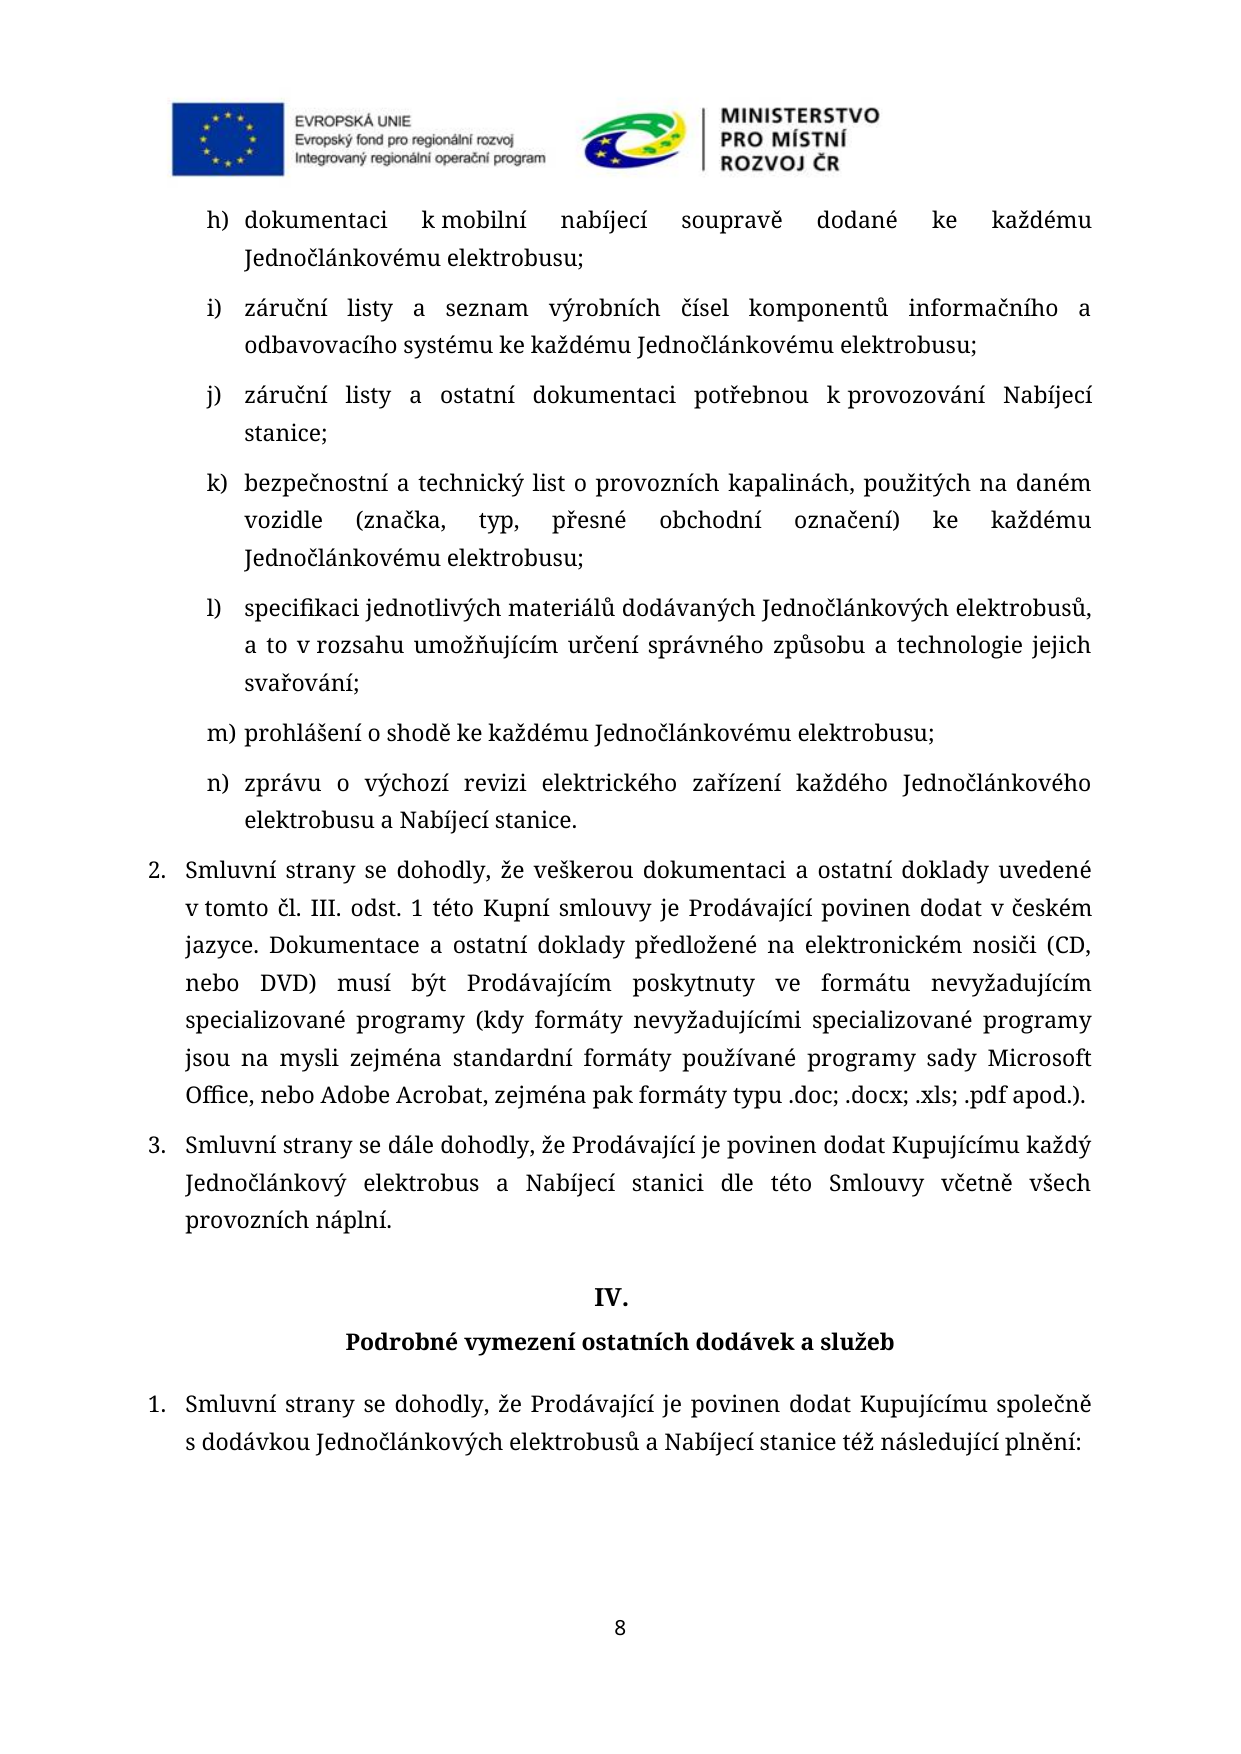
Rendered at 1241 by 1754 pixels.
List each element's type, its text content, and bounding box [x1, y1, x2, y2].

picture [147, 78, 903, 200]
list zprávu o výchozí revizi elektrického zařízení každého Jednočlánkového elektrobusu a Nabíjecí stanice. [207, 767, 1093, 836]
list prohlášení o shodě ke každému Jednočlánkovému elektrobusu; [207, 717, 1093, 748]
list Smluvní strany se dohodly, že Prodávající je povinen dodat Kupujícímu společně s dodávkou Jednočlánkových elektrobusů a Nabíjecí stanice též následující plnění: [148, 1388, 1093, 1457]
list bezpečnostní a technický list o provozních kapalinách, použitých na daném vozidle (značka, typ, přesné obchodní označení) ke každému Jednočlánkovému elektrobusu; [207, 467, 1093, 573]
list dokumentaci k mobilní nabíjecí soupravě dodané ke každému Jednočlánkovému elektrobusu; [207, 204, 1093, 273]
list Smluvní strany se dohodly, že veškerou dokumentaci a ostatní doklady uvedené v tomto čl. III. odst. 1 této Kupní smlouvy je Prodávající povinen dodat v českém jazyce. Dokumentace a ostatní doklady předložené na elektronickém nosiči (CD, nebo DVD) musí být Prodávajícím poskytnuty ve formátu nevyžadujícím specializované programy (kdy formáty nevyžadujícími specializované programy jsou na mysli zejména standardní formáty používané programy sady Microsoft Office, nebo Adobe Acrobat, zejména pak formáty typu .doc; .docx; .xls; .pdf apod.). [148, 854, 1093, 1111]
list Smluvní strany se dále dohodly, že Prodávající je povinen dodat Kupujícímu každý Jednočlánkový elektrobus a Nabíjecí stanici dle této Smlouvy včetně všech provozních náplní. [148, 1129, 1093, 1236]
list záruční listy a ostatní dokumentaci potřebnou k provozování Nabíjecí stanice; [207, 379, 1093, 448]
list specifikaci jednotlivých materiálů dodávaných Jednočlánkových elektrobusů, a to v rozsahu umožňujícím určení správného způsobu a technologie jejich svařování; [207, 592, 1093, 698]
list záruční listy a seznam výrobních čísel komponentů informačního a odbavovacího systému ke každému Jednočlánkovému elektrobusu; [207, 292, 1093, 361]
text Podrobné vymezení ostatních dodávek a služeb [148, 1326, 1093, 1357]
